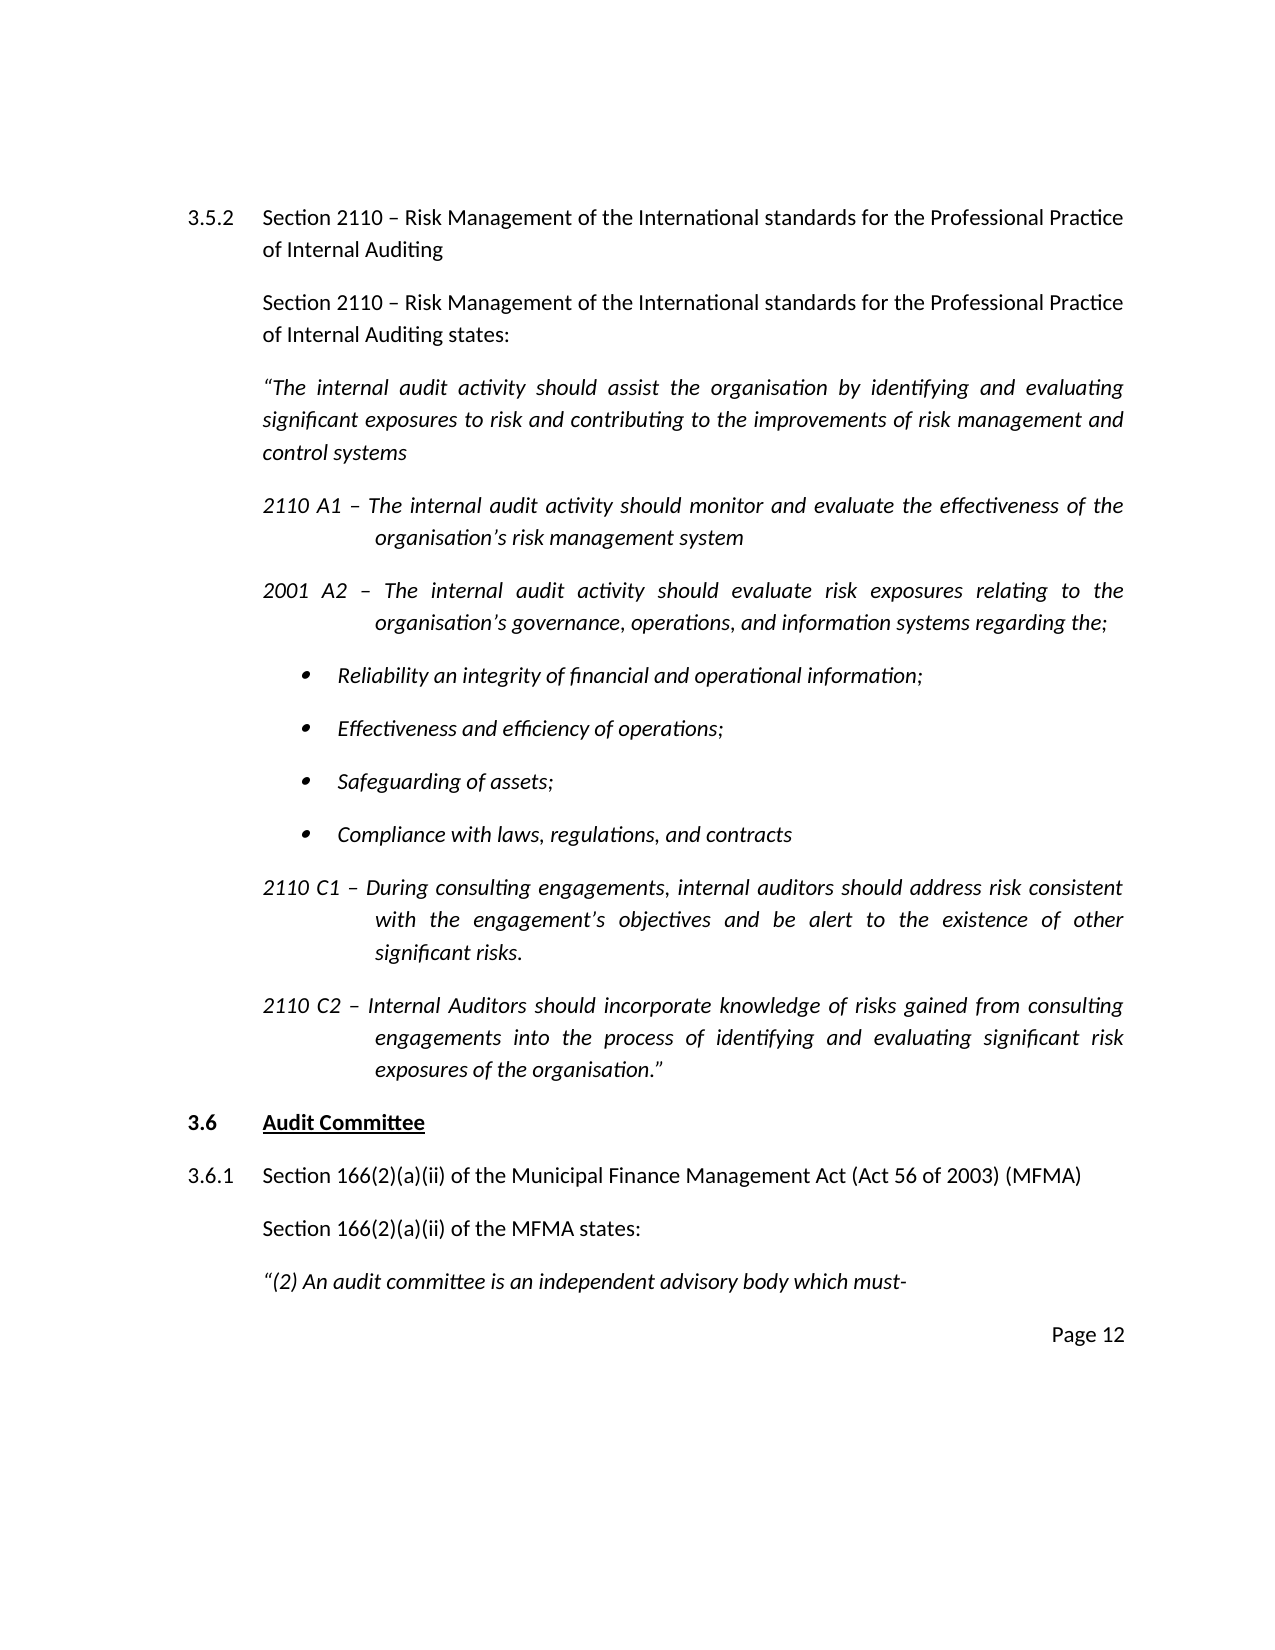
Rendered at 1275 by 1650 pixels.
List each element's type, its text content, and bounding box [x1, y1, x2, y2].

list Audit Committee [187, 1108, 1125, 1136]
list Effectiveness and efficiency of operations; [300, 714, 1125, 742]
text “(2) An audit committee is an independent advisory body which must- [262, 1267, 1125, 1295]
list Section 2110 – Risk Management of the International standards for the Professional Practice of Internal Auditing [187, 203, 1125, 263]
list Compliance with laws, regulations, and contracts [300, 820, 1125, 848]
text “The internal audit activity should assist the organisation by identifying and evaluating significant exposures to risk and contributing to the improvements of risk management and control systems [262, 373, 1125, 466]
list Safeguarding of assets; [300, 767, 1125, 795]
text Page 12 [262, 1320, 1125, 1348]
text 2110 C1 – During consulting engagements, internal auditors should address risk consistent with the engagement’s objectives and be alert to the existence of other significant risks. [262, 873, 1125, 966]
text Section 2110 – Risk Management of the International standards for the Professional Practice of Internal Auditing states: [262, 288, 1125, 348]
list Section 166(2)(a)(ii) of the Municipal Finance Management Act (Act 56 of 2003) (MFMA) [187, 1161, 1125, 1189]
text 2110 C2 – Internal Auditors should incorporate knowledge of risks gained from consulting engagements into the process of identifying and evaluating significant risk exposures of the organisation.” [262, 991, 1125, 1083]
text 2110 A1 – The internal audit activity should monitor and evaluate the effectiveness of the organisation’s risk management system [262, 491, 1125, 551]
text Section 166(2)(a)(ii) of the MFMA states: [262, 1214, 1125, 1242]
text 2001 A2 – The internal audit activity should evaluate risk exposures relating to the organisation’s governance, operations, and information systems regarding the; [262, 576, 1125, 636]
list Reliability an integrity of financial and operational information; [300, 661, 1125, 689]
